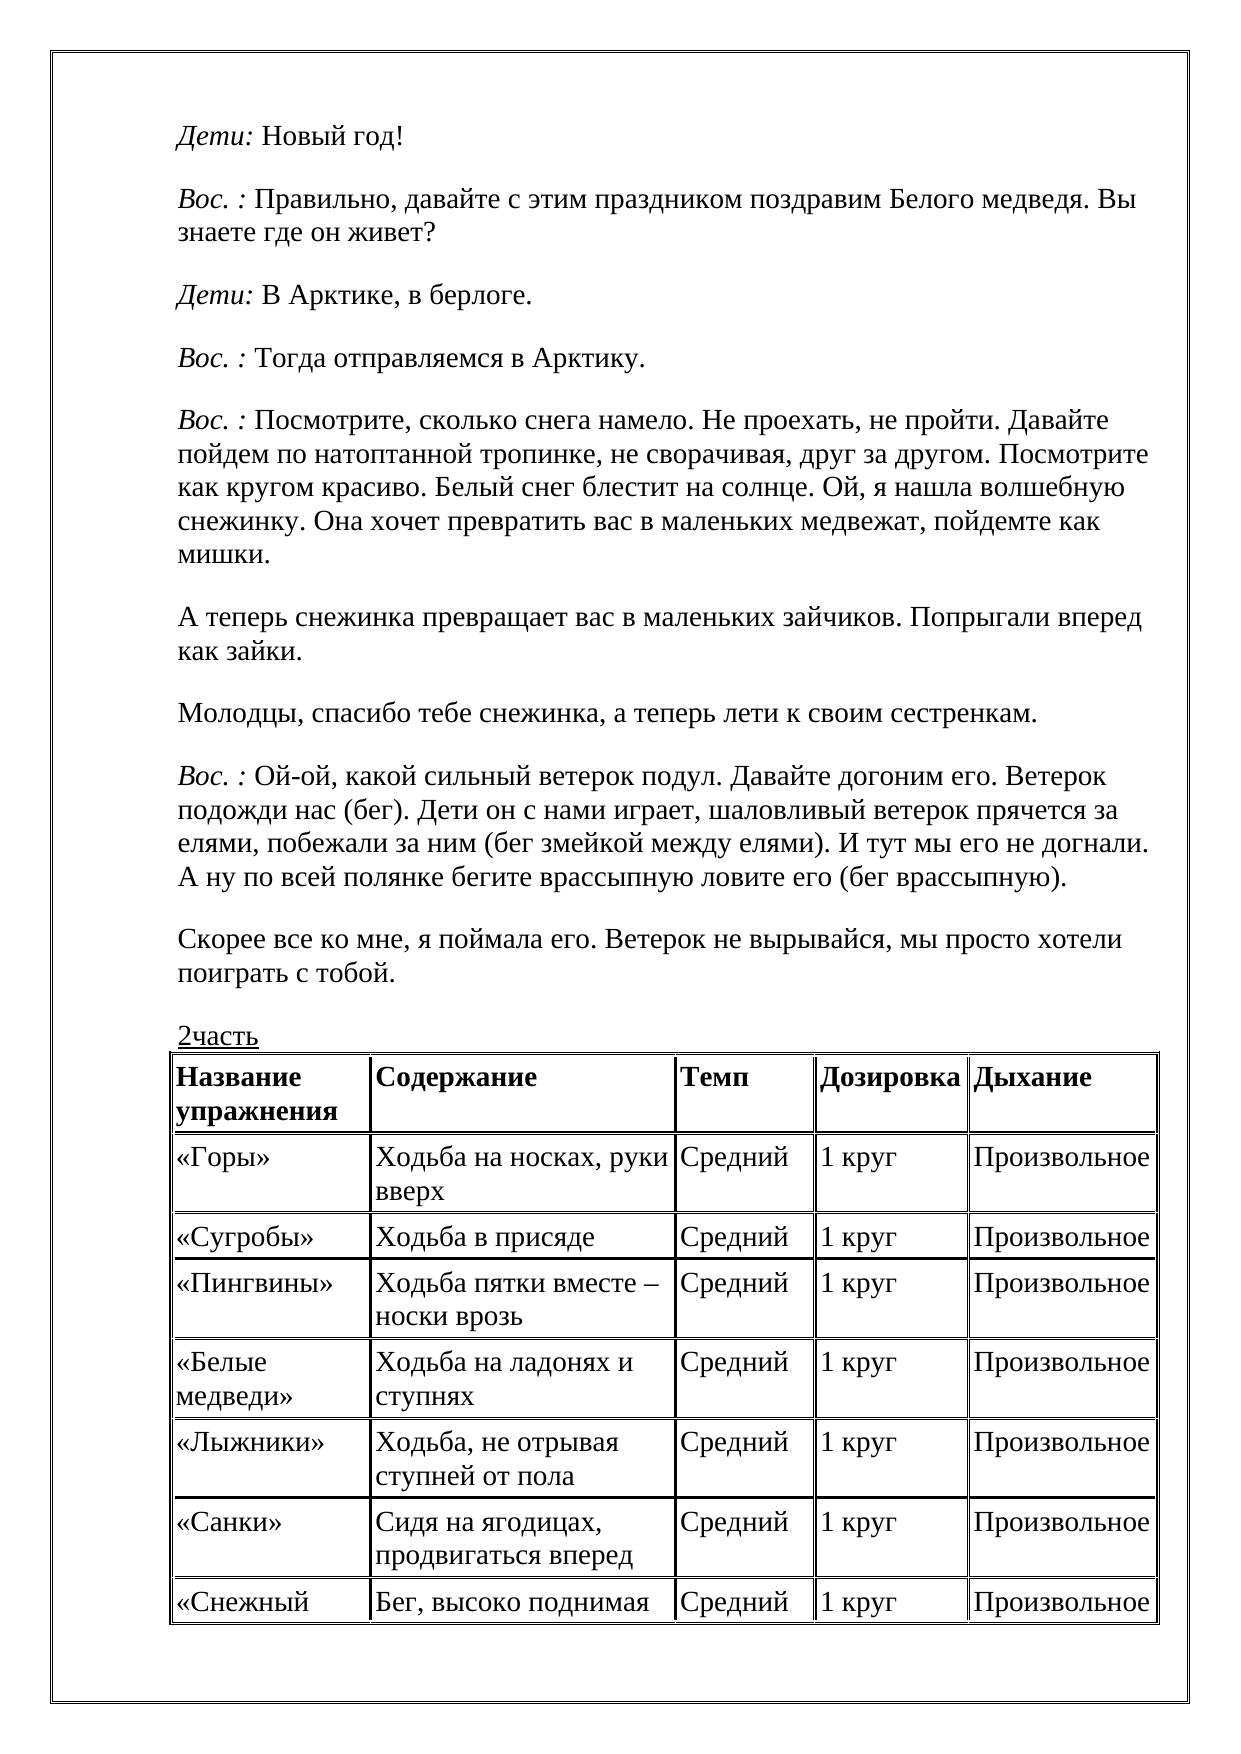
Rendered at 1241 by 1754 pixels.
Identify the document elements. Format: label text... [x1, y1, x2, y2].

table_cell Произвольное [970, 1131, 1157, 1211]
table_cell 1 круг [817, 1260, 967, 1337]
table_cell Средний [675, 1576, 815, 1622]
text А теперь снежинка превращает вас в маленьких зайчиков. Попрыгали вперед как зайки. [177, 599, 1152, 666]
table_cell Произвольное [969, 1337, 1158, 1416]
table_cell Ходьба пятки вместе – носки врозь [372, 1260, 674, 1337]
text Молодцы, спасибо тебе снежинка, а теперь лети к своим сестренкам. [177, 696, 1152, 729]
table_cell «Лыжники» [173, 1416, 369, 1496]
text Скорее все ко мне, я поймала его. Ветерок не вырывайся, мы просто хотели поиграть с тобой. [177, 922, 1152, 989]
table_cell 1 круг [817, 1340, 967, 1416]
table_cell 1 круг [817, 1214, 967, 1257]
table_header Темп [675, 1053, 815, 1131]
table_cell Ходьба, не отрывая ступней от пола [372, 1420, 674, 1496]
table_cell 1 круг [817, 1499, 967, 1576]
table_cell «Пингвины» [173, 1257, 369, 1337]
table_cell Произвольное [970, 1416, 1157, 1496]
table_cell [370, 1579, 675, 1622]
table_cell Средний [677, 1340, 813, 1416]
table_cell Произвольное [970, 1257, 1156, 1337]
table_cell «Сугробы» [171, 1211, 370, 1257]
table_cell Произвольное [969, 1211, 1158, 1257]
text Дети: Новый год! [177, 118, 1152, 152]
text Вос. : Правильно, давайте с этим праздником поздравим Белого медведя. Вы знаете где он живет? [177, 181, 1152, 248]
table_cell 1 круг [817, 1135, 967, 1211]
text Вос. : Тогда отправляемся в Арктику. [177, 340, 1152, 373]
text Вос. : Посмотрите, сколько снега намело. Не проехать, не пройти. Давайте пойдем по натоптанной тропинке, не сворачивая, друг за другом. Посмотрите как кругом красиво. Белый снег блестит на солнце. Ой, я нашла волшебную снежинку. Она хочет превратить вас в маленьких медвежат, пойдемте как мишки. [177, 402, 1152, 570]
table_cell «Снежный бархан» [171, 1576, 370, 1622]
text Дети: В Арктике, в берлоге. [177, 277, 1152, 311]
text Вос. : Ой-ой, какой сильный ветерок подул. Давайте догоним его. Ветерок подожди нас (бег). Дети он с нами играет, шаловливый ветерок прячется за елями, побежали за ним (бег змейкой между елями). И тут мы его не догнали. А ну по всей полянке бегите врассыпную ловите его (бег врассыпную). [177, 758, 1152, 892]
text 2часть [177, 1018, 1152, 1051]
table_cell Ходьба на ладонях и ступнях [372, 1340, 674, 1416]
table_cell Ходьба в присяде [372, 1214, 674, 1257]
table_cell 1 круг [817, 1420, 967, 1496]
table_cell Ходьба на носках, руки вверх [372, 1135, 674, 1211]
table_cell Сидя на ягодицах, продвигаться вперед [372, 1499, 674, 1576]
table_cell Средний [677, 1420, 813, 1496]
table_cell Средний [677, 1135, 813, 1211]
table_cell Средний [677, 1260, 813, 1337]
table_cell «Горы» [173, 1131, 369, 1211]
table_cell Произвольное [970, 1496, 1156, 1576]
table_header Дыхание [969, 1055, 1156, 1131]
table_cell «Белые медведи» [171, 1337, 370, 1416]
table_cell 1 круг [815, 1579, 968, 1622]
table_header Содержание [370, 1055, 675, 1131]
table_header Дозировка [815, 1055, 968, 1131]
table_cell Произвольное [969, 1576, 1158, 1622]
table_cell Средний [677, 1499, 813, 1576]
table_cell «Санки» [173, 1496, 369, 1576]
table_cell Средний [677, 1214, 813, 1257]
table_header Название упражнения [173, 1055, 370, 1131]
